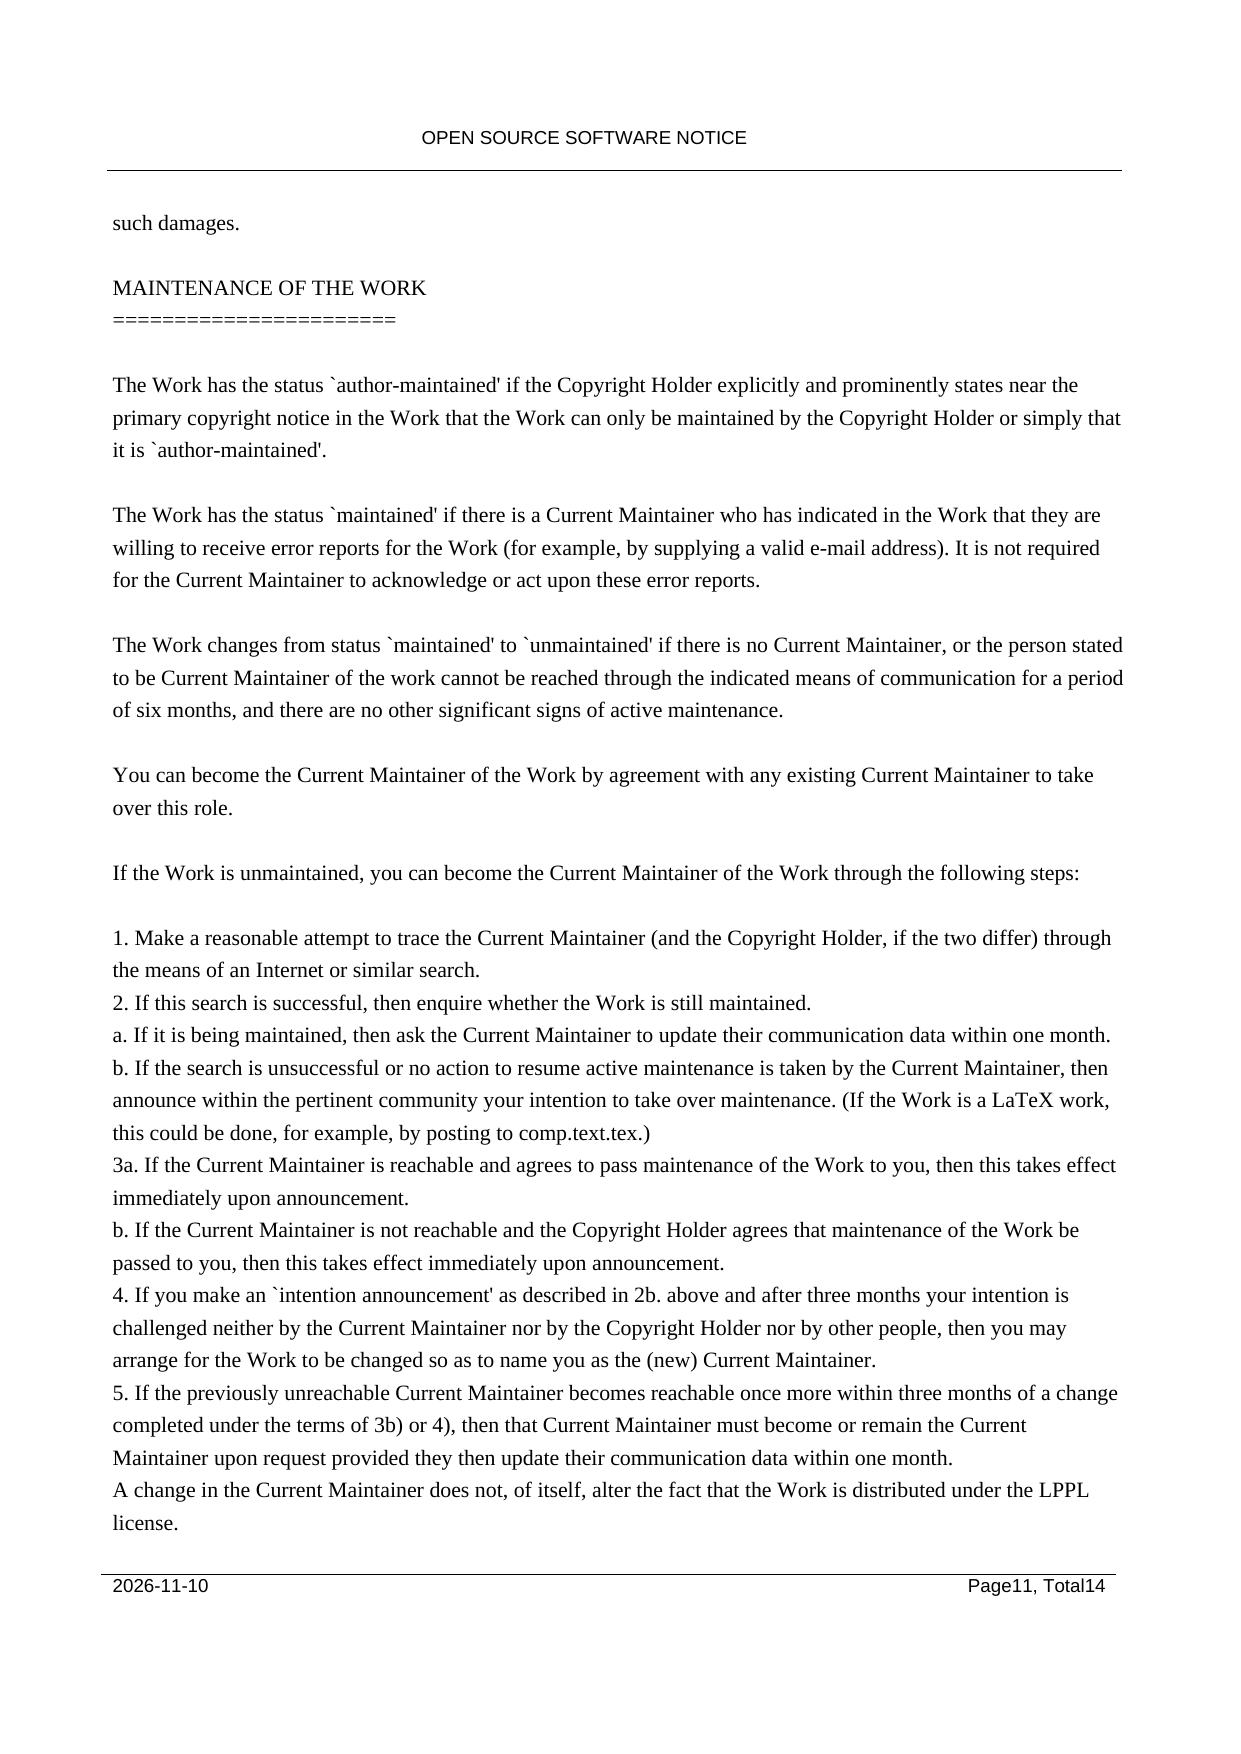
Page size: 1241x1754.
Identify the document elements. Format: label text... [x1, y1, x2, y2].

text If the Work is unmaintained, you can become the Current Maintainer of the Work through the following steps: [112, 856, 1128, 889]
text ======================= [112, 304, 1128, 336]
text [112, 206, 1128, 239]
text 4. If you make an `intention announcement' as described in 2b. above and after three months your intention is challenged neither by the Current Maintainer nor by the Copyright Holder nor by other people, then you may arrange for the Work to be changed so as to name you as the (new) Current Maintainer. [112, 1279, 1128, 1376]
text b. If the Current Maintainer is not reachable and the Copyright Holder agrees that maintenance of the Work be passed to you, then this takes effect immediately upon announcement. [112, 1214, 1128, 1279]
text You can become the Current Maintainer of the Work by agreement with any existing Current Maintainer to take over this role. [112, 759, 1128, 824]
text The Work has the status `maintained' if there is a Current Maintainer who has indicated in the Work that they are willing to receive error reports for the Work (for example, by supplying a valid e-mail address). It is not required for the Current Maintainer to acknowledge or act upon these error reports. [112, 499, 1128, 596]
text b. If the search is unsuccessful or no action to resume active maintenance is taken by the Current Maintainer, then announce within the pertinent community your intention to take over maintenance. (If the Work is a LaTeX work, this could be done, for example, by posting to comp.text.tex.) [112, 1051, 1128, 1149]
text A change in the Current Maintainer does not, of itself, alter the fact that the Work is distributed under the LPPL license. [112, 1474, 1128, 1539]
text 3a. If the Current Maintainer is reachable and agrees to pass maintenance of the Work to you, then this takes effect immediately upon announcement. [112, 1149, 1128, 1214]
text a. If it is being maintained, then ask the Current Maintainer to update their communication data within one month. [112, 1019, 1128, 1051]
text MAINTENANCE OF THE WORK [112, 271, 1128, 304]
text 2. If this search is successful, then enquire whether the Work is still maintained. [112, 986, 1128, 1019]
text The Work changes from status `maintained' to `unmaintained' if there is no Current Maintainer, or the person stated to be Current Maintainer of the work cannot be reached through the indicated means of communication for a period of six months, and there are no other significant signs of active maintenance. [112, 629, 1128, 726]
text 1. Make a reasonable attempt to trace the Current Maintainer (and the Copyright Holder, if the two differ) through the means of an Internet or similar search. [112, 921, 1128, 986]
text The Work has the status `author-maintained' if the Copyright Holder explicitly and prominently states near the primary copyright notice in the Work that the Work can only be maintained by the Copyright Holder or simply that it is `author-maintained'. [112, 369, 1128, 466]
text 5. If the previously unreachable Current Maintainer becomes reachable once more within three months of a change completed under the terms of 3b) or 4), then that Current Maintainer must become or remain the Current Maintainer upon request provided they then update their communication data within one month. [112, 1376, 1128, 1474]
